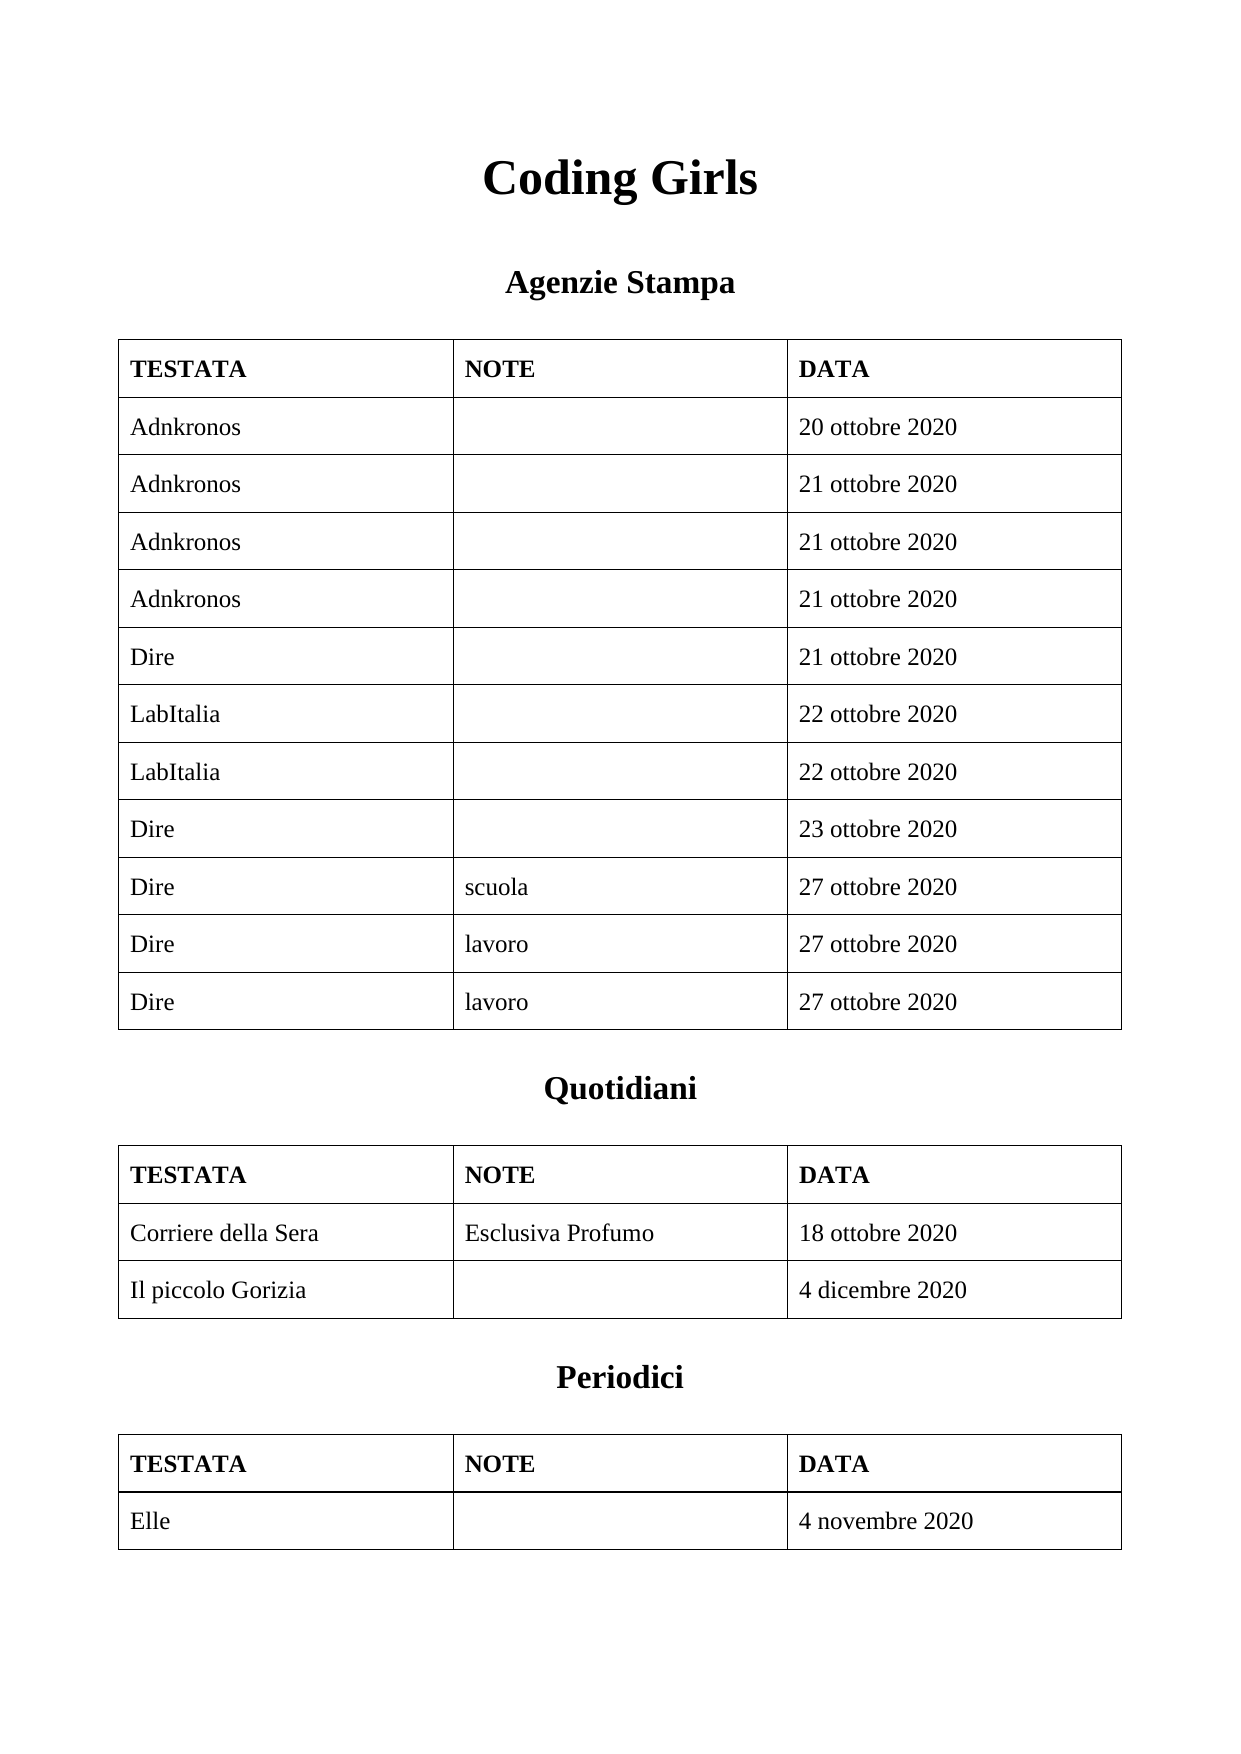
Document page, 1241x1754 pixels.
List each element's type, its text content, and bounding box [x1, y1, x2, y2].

table_cell Dire [119, 973, 453, 1029]
table_cell 20 ottobre 2020 [788, 398, 1121, 454]
table_header DATA [788, 1146, 1121, 1203]
table_cell 27 ottobre 2020 [788, 915, 1121, 972]
table_cell [454, 1261, 787, 1318]
table_cell 21 ottobre 2020 [788, 455, 1121, 512]
table_cell Esclusiva Profumo [454, 1204, 787, 1260]
table_cell Adnkronos [119, 570, 453, 627]
table_header TESTATA [119, 1435, 453, 1491]
table_cell Dire [119, 858, 453, 914]
table_cell [454, 685, 787, 742]
table_cell [454, 398, 787, 454]
table_cell [454, 800, 787, 857]
table_cell 4 dicembre 2020 [788, 1261, 1121, 1318]
table_cell Dire [119, 915, 453, 972]
table_cell Adnkronos [119, 455, 453, 512]
table_header NOTE [454, 1435, 787, 1491]
table_header DATA [788, 340, 1121, 397]
table_cell 18 ottobre 2020 [788, 1204, 1121, 1260]
table_cell 21 ottobre 2020 [788, 570, 1121, 627]
table_cell Adnkronos [119, 398, 453, 454]
table_cell [454, 628, 787, 684]
table_cell [454, 1493, 787, 1549]
table_cell lavoro [454, 973, 787, 1029]
table_cell 21 ottobre 2020 [788, 513, 1121, 569]
table_cell Dire [119, 800, 453, 857]
table_cell Il piccolo Gorizia [119, 1261, 453, 1318]
text Agenzie Stampa [118, 263, 1122, 301]
table_cell Elle [119, 1493, 453, 1549]
table_cell LabItalia [119, 685, 453, 742]
table_cell lavoro [454, 915, 787, 972]
table_cell 27 ottobre 2020 [788, 973, 1121, 1029]
table_cell [454, 743, 787, 799]
table_cell 22 ottobre 2020 [788, 685, 1121, 742]
table_header TESTATA [119, 1146, 453, 1203]
table_header TESTATA [119, 340, 453, 397]
table_cell 4 novembre 2020 [788, 1493, 1121, 1549]
table_cell Dire [119, 628, 453, 684]
table_cell Adnkronos [119, 513, 453, 569]
table_cell 21 ottobre 2020 [788, 628, 1121, 684]
table_cell Corriere della Sera [119, 1204, 453, 1260]
text Coding Girls [118, 148, 1122, 205]
table_cell scuola [454, 858, 787, 914]
text Periodici [118, 1357, 1122, 1396]
table_cell [454, 513, 787, 569]
table_cell [454, 455, 787, 512]
table_cell 22 ottobre 2020 [788, 743, 1121, 799]
table_cell 23 ottobre 2020 [788, 800, 1121, 857]
table_header DATA [788, 1435, 1121, 1491]
table_header NOTE [454, 1146, 787, 1203]
table_header NOTE [454, 340, 787, 397]
table_cell 27 ottobre 2020 [788, 858, 1121, 914]
text Quotidiani [118, 1069, 1122, 1107]
table_cell LabItalia [119, 743, 453, 799]
table_cell [454, 570, 787, 627]
